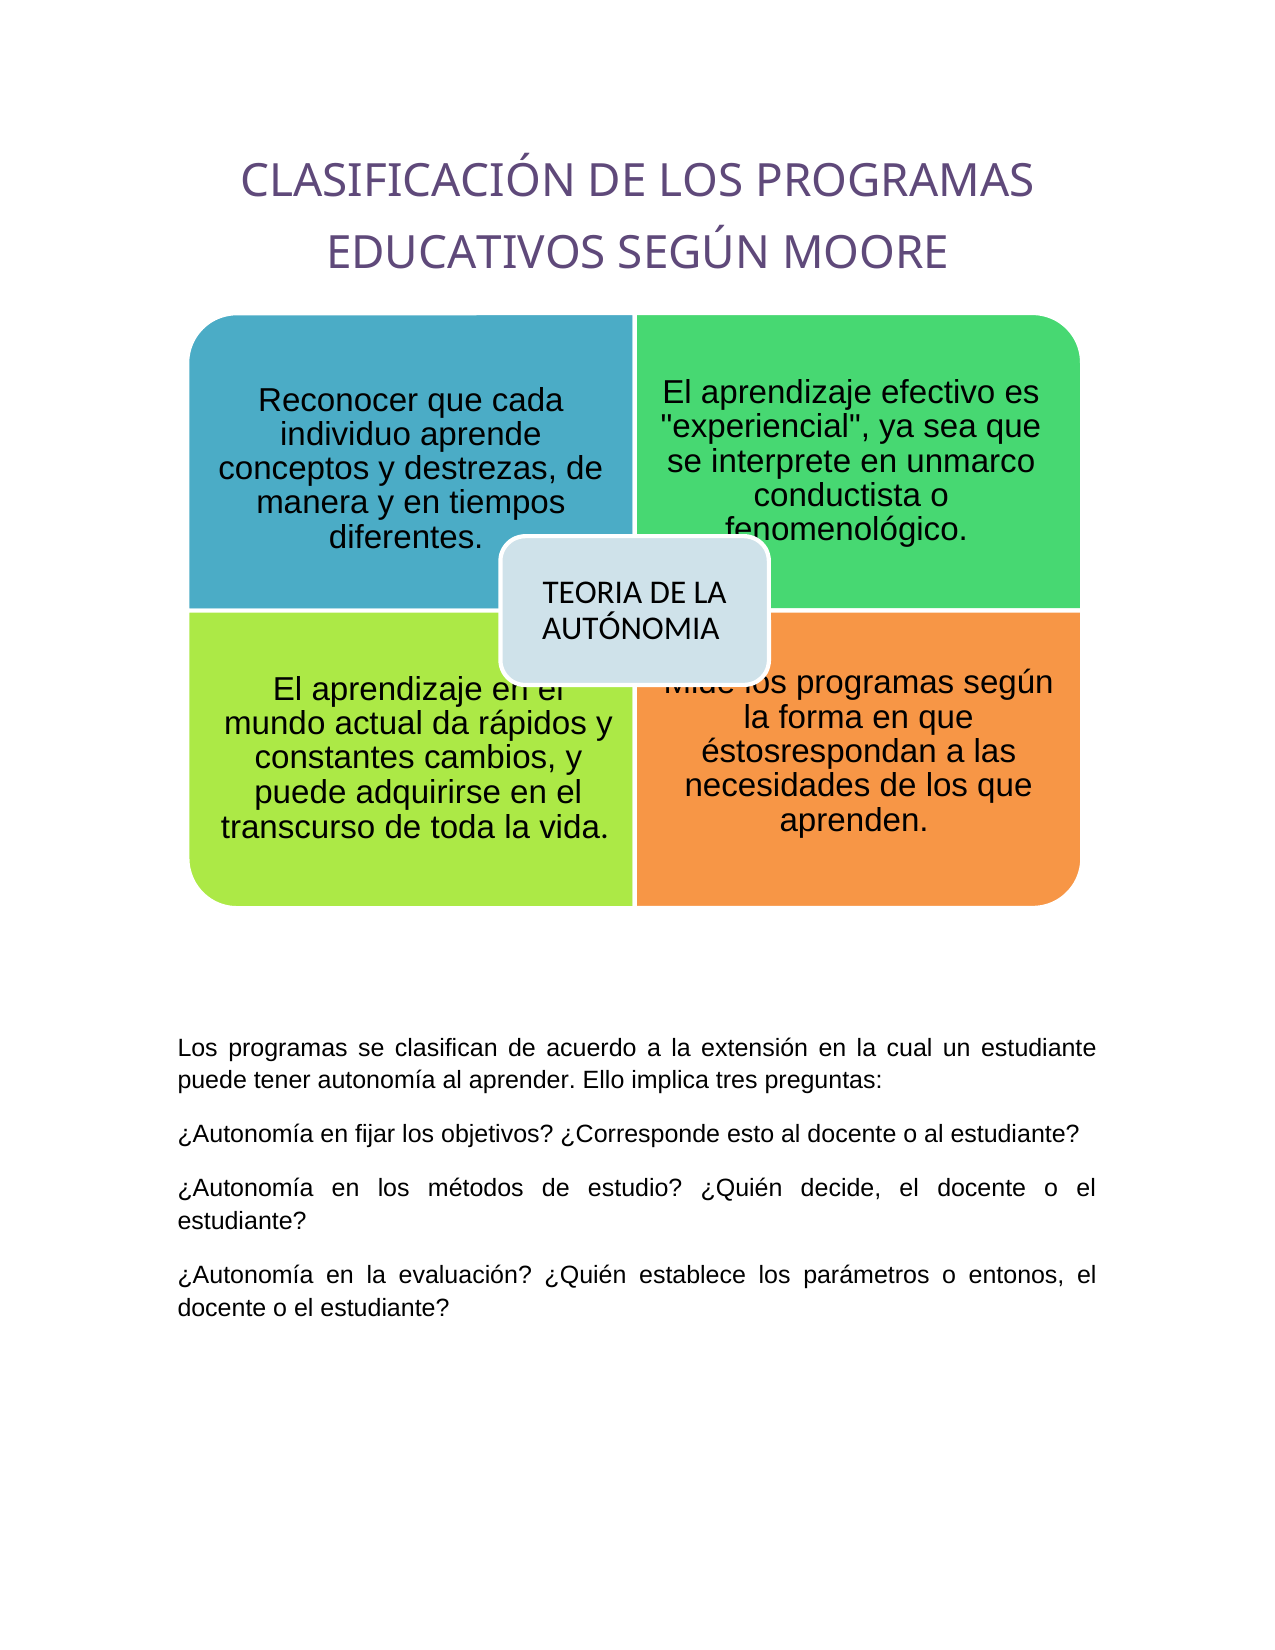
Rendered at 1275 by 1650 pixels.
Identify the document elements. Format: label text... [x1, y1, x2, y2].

text ¿Autonomía en fijar los objetivos? ¿Corresponde esto al docente o al estudiante? [177, 1119, 1098, 1148]
text Los programas se clasifican de acuerdo a la extensión en la cual un estudiante puede tener autonomía al aprender. Ello implica tres preguntas: [177, 1032, 1098, 1094]
text ¿Autonomía en los métodos de estudio? ¿Quién decide, el docente o el estudiante? [177, 1173, 1098, 1235]
text CLASIFICACIÓN DE LOS PROGRAMAS EDUCATIVOS SEGÚN MOORE [177, 148, 1098, 282]
text ¿Autonomía en la evaluación? ¿Quién establece los parámetros o entonos, el docente o el estudiante? [177, 1260, 1098, 1322]
